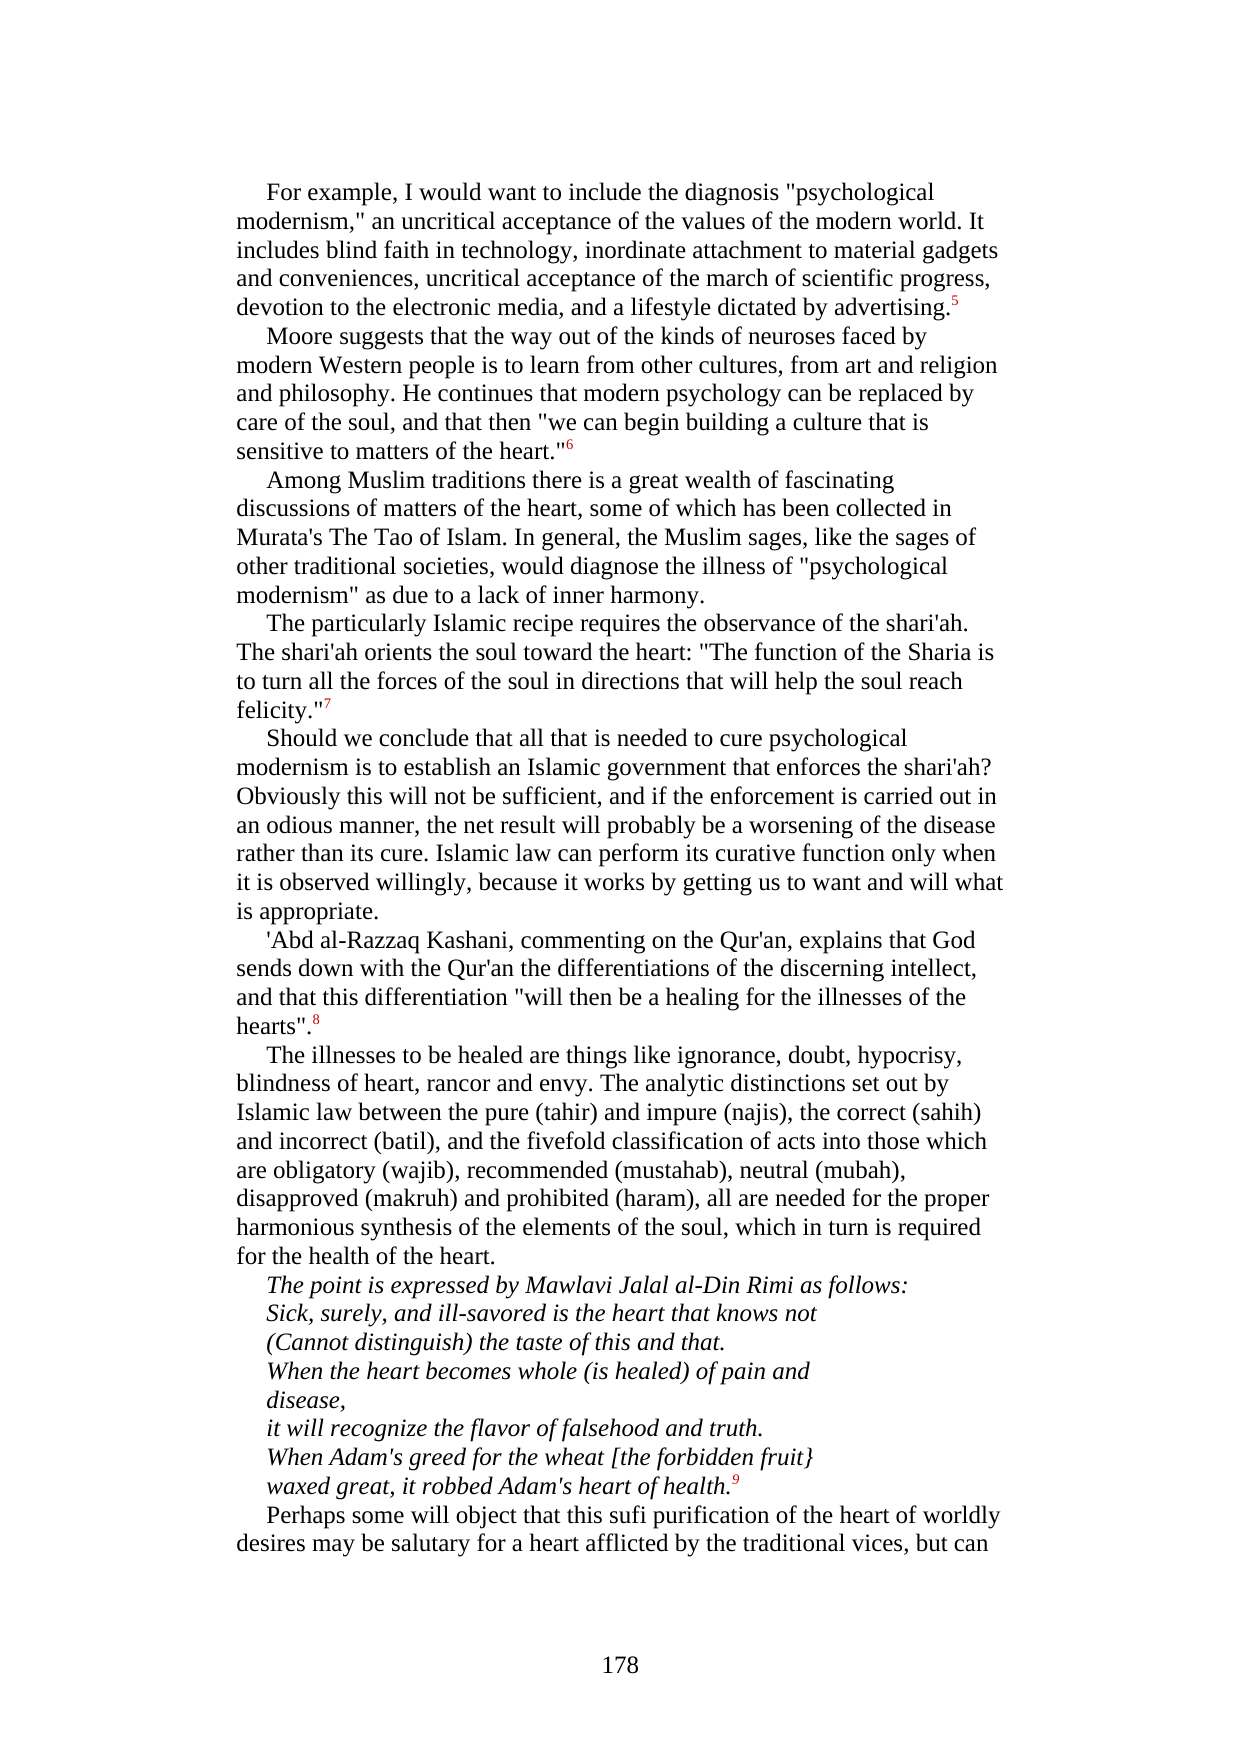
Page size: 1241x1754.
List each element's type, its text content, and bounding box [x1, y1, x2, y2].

text disease, [236, 1385, 1004, 1413]
text The particularly Islamic recipe requires the observance of the shari'ah. The shari'ah orients the soul toward the heart: "The function of the Sharia is to turn all the forces of the soul in directions that will help the soul reach felicity."7 [236, 608, 1004, 723]
text The point is expressed by Mawlavi Jalal al-Din Rimi as follows: [236, 1270, 1004, 1298]
text (Cannot distinguish) the taste of this and that. [236, 1327, 1004, 1356]
text For example, I would want to include the diagnosis "psychological modernism," an uncritical acceptance of the values of the modern world. It includes blind faith in technology, inordinate attachment to material gadgets and conveniences, uncritical acceptance of the march of scientific progress, devotion to the electronic media, and a life­style dictated by advertising.5 [236, 177, 1004, 321]
text The illnesses to be healed are things like ignorance, doubt, hypocrisy, blindness of heart, rancor and envy. The analytic distinctions set out by Islamic law between the pure (tahir) and impure (najis), the correct (sahih) and incorrect (batil), and the fivefold classification of acts into those which are obligatory (wajib), recommended (mustahab), neutral (mubah), disapproved (makruh) and prohibited (haram), all are needed for the proper harmonious synthesis of the elements of the soul, which in turn is required for the health of the heart. [236, 1040, 1004, 1270]
text Should we conclude that all that is needed to cure psychological modernism is to establish an Islamic government that enforces the shari'ah? Obviously this will not be sufficient, and if the enforcement is carried out in an odious manner, the net result will probably be a worsening of the disease rather than its cure. Islamic law can perform its curative function only when it is observed willingly, because it works by getting us to want and will what is appropriate. [236, 723, 1004, 925]
text waxed great, it robbed Adam's heart of health.9 [236, 1471, 1004, 1500]
text Among Muslim traditions there is a great wealth of fascinating discussions of matters of the heart, some of which has been collected in Murata's The Tao of Islam. In general, the Muslim sages, like the sages of other traditional societies, would diagnose the illness of "psychological modernism" as due to a lack of inner harmony. [236, 465, 1004, 608]
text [236, 1500, 1004, 1557]
text 'Abd al-Razzaq Kashani, commenting on the Qur'an, explains that God sends down with the Qur'an the differentiations of the discerning intellect, and that this differentiation "will then be a healing for the illnesses of the hearts".8 [236, 925, 1004, 1040]
text When Adam's greed for the wheat [the forbidden fruit} [236, 1442, 1004, 1471]
text Moore suggests that the way out of the kinds of neuroses faced by modern Western people is to learn from other cultures, from art and religion and philosophy. He continues that modern psychology can be replaced by care of the soul, and that then "we can begin building a culture that is sensitive to matters of the heart."6 [236, 321, 1004, 465]
text Sick, surely, and ill-savored is the heart that knows not [236, 1298, 1004, 1327]
text it will recognize the flavor of falsehood and truth. [236, 1413, 1004, 1442]
text When the heart becomes whole (is healed) of pain and [236, 1356, 1004, 1385]
